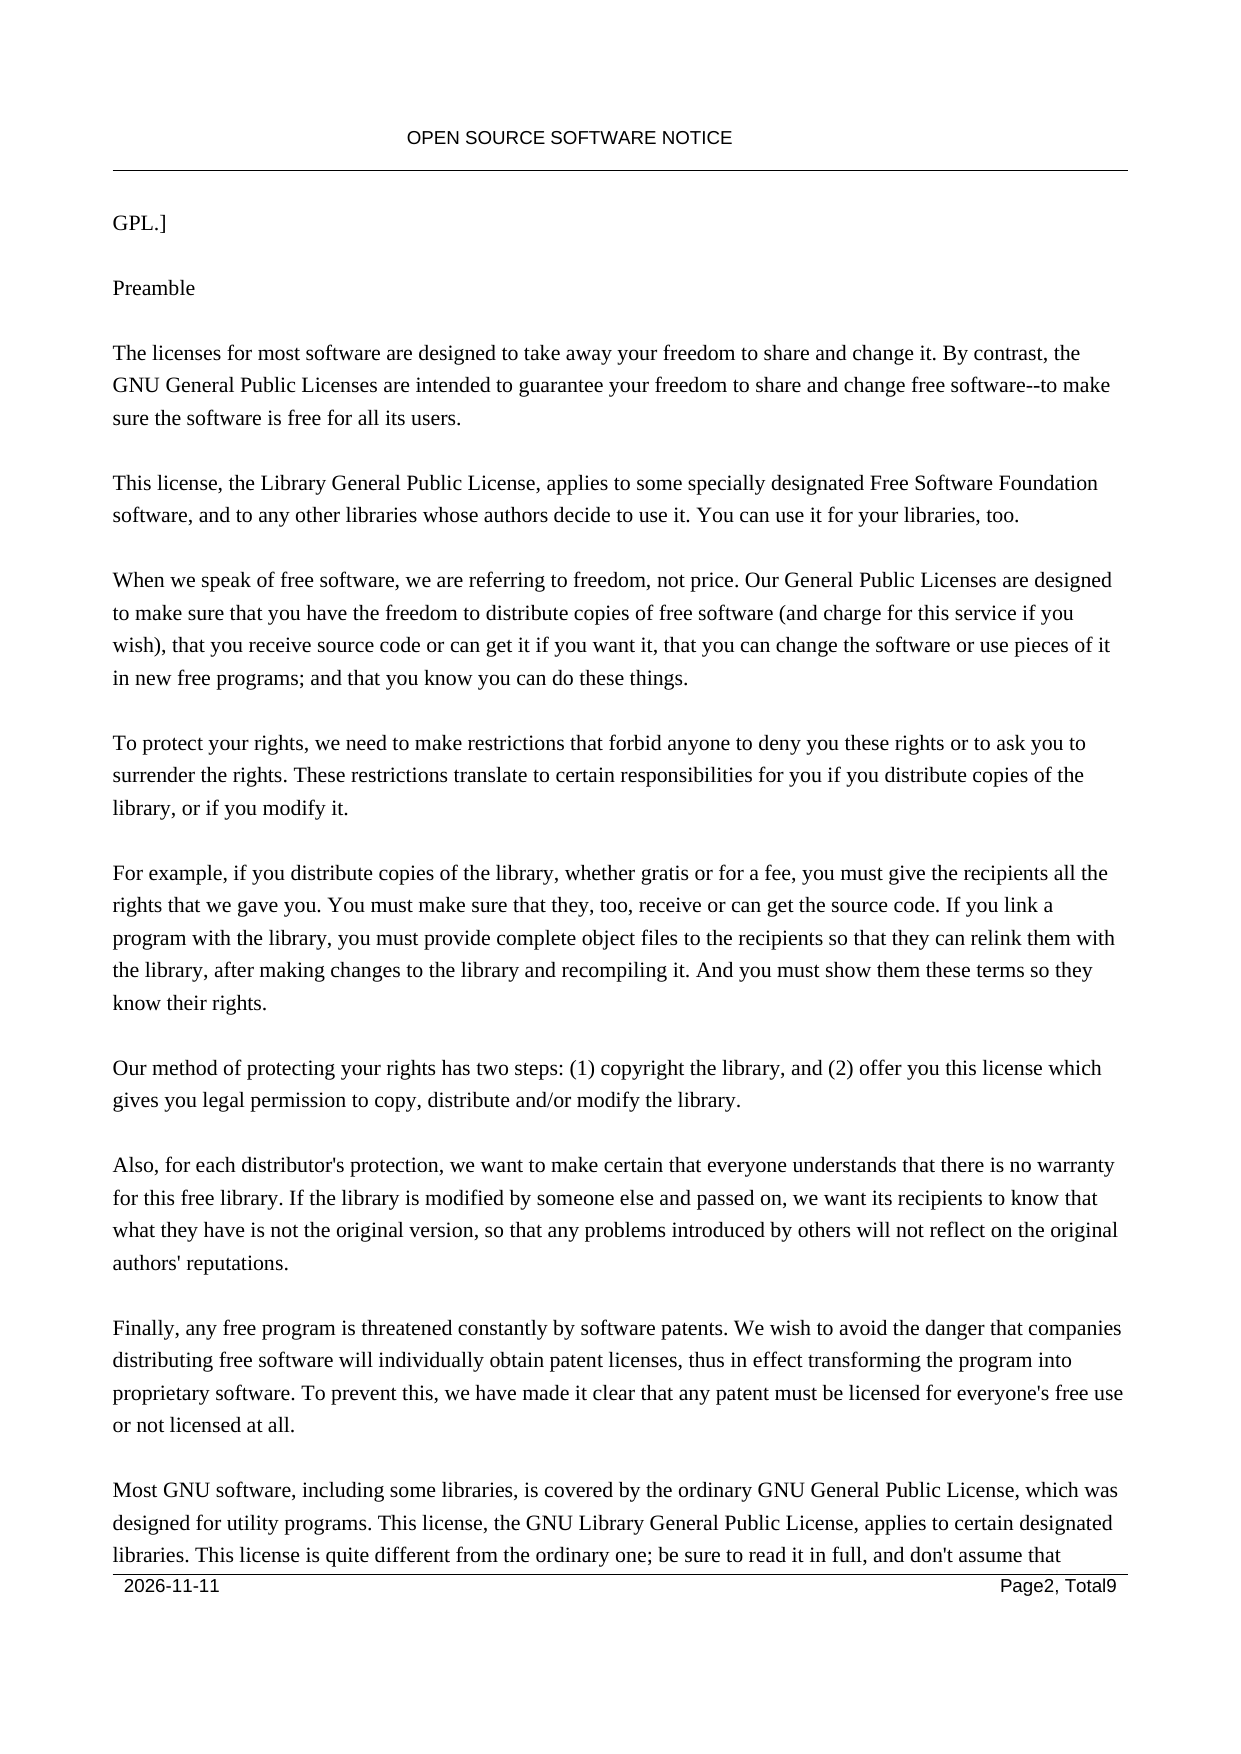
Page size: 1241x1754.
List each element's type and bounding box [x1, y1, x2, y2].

text [112, 206, 1128, 1571]
